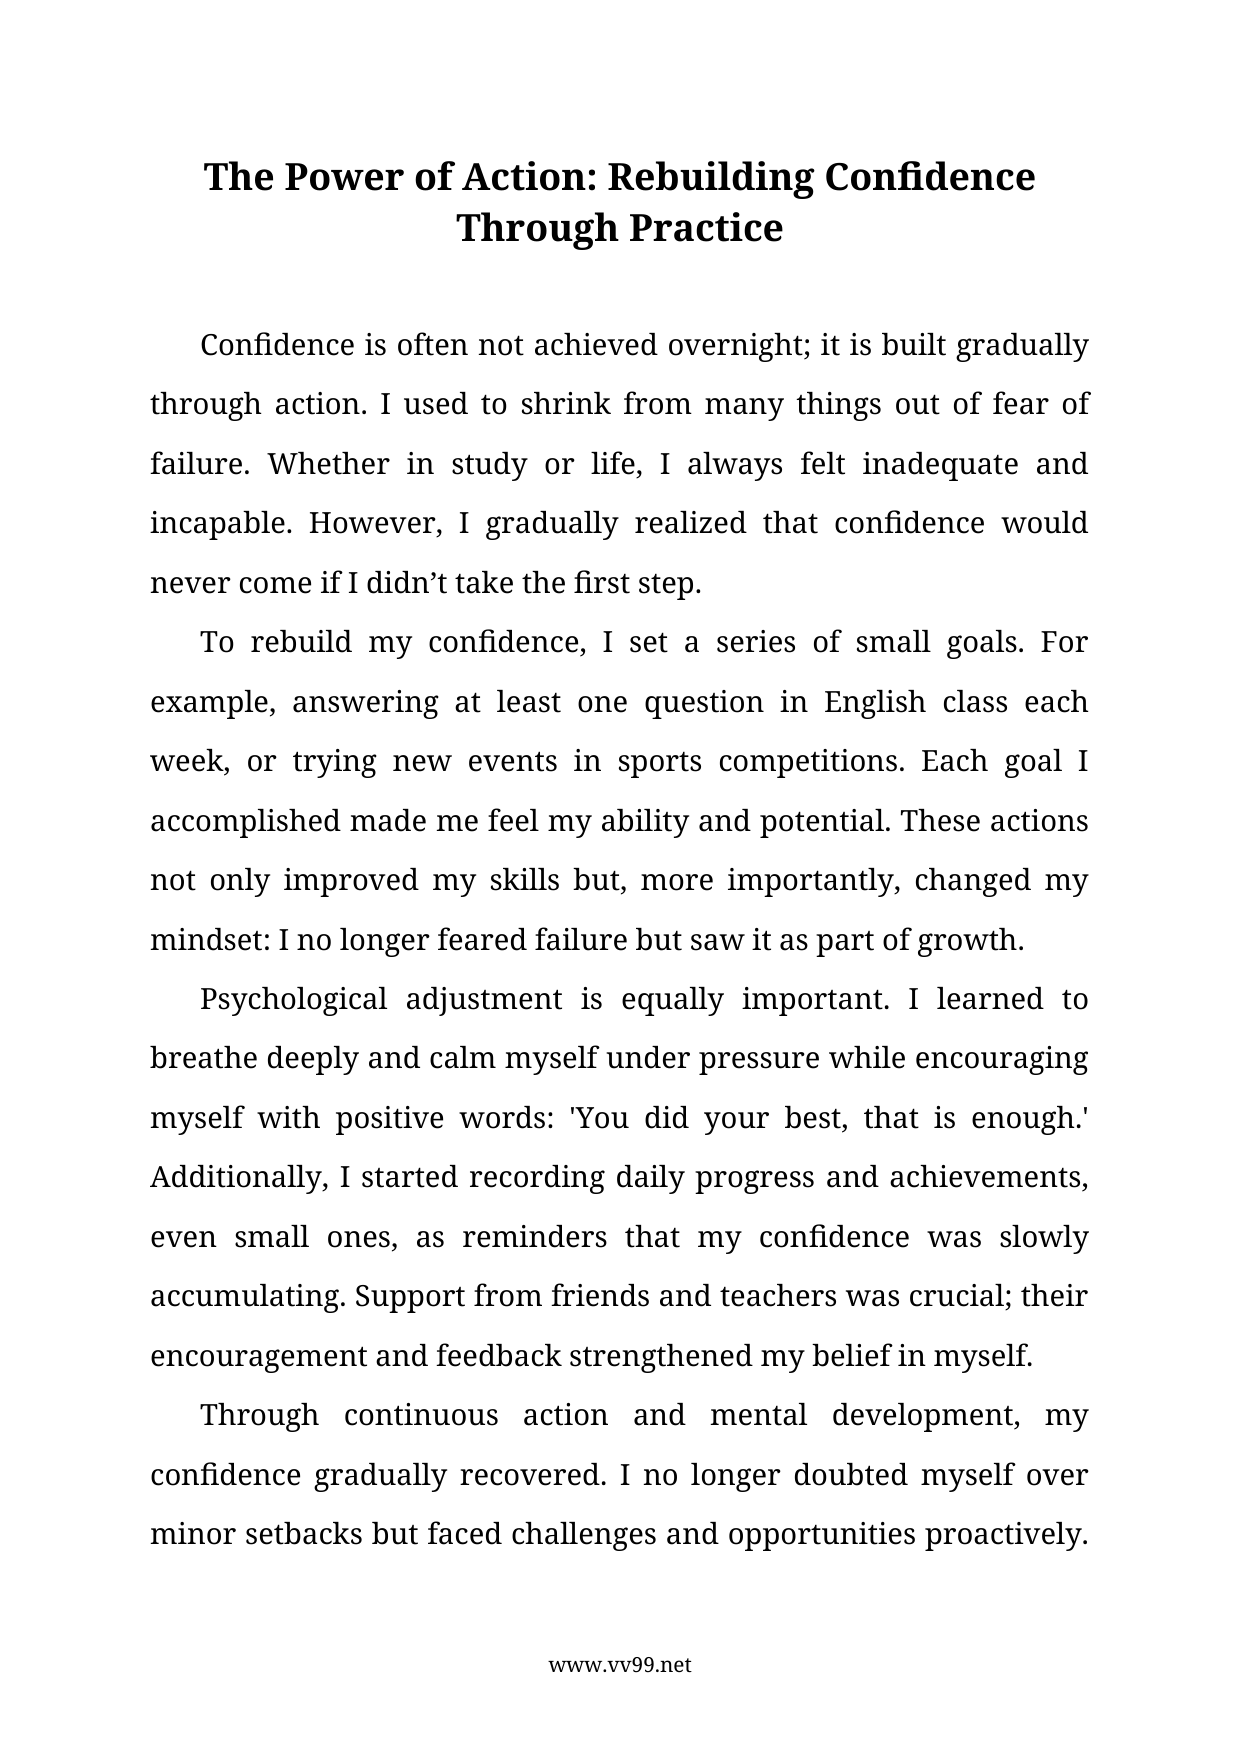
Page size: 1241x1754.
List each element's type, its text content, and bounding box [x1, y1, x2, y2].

text Confidence is often not achieved overnight; it is built gradually through action. I used to shrink from many things out of fear of failure. Whether in study or life, I always felt inadequate and incapable. However, I gradually realized that confidence would never come if I didn’t take the first step. [150, 324, 1090, 602]
subtitle The Power of Action: Rebuilding Confidence Through Practice [150, 150, 1090, 252]
text Psychological adjustment is equally important. I learned to breathe deeply and calm myself under pressure while encouraging myself with positive words: 'You did your best, that is enough.' Additionally, I started recording daily progress and achievements, even small ones, as reminders that my confidence was slowly accumulating. Support from friends and teachers was crucial; their encouragement and feedback strengthened my belief in myself. [150, 978, 1090, 1375]
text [150, 1394, 1090, 1553]
text To rebuild my confidence, I set a series of small goals. For example, answering at least one question in English class each week, or trying new events in sports competitions. Each goal I accomplished made me feel my ability and potential. These actions not only improved my skills but, more importantly, changed my mindset: I no longer feared failure but saw it as part of growth. [150, 621, 1090, 958]
